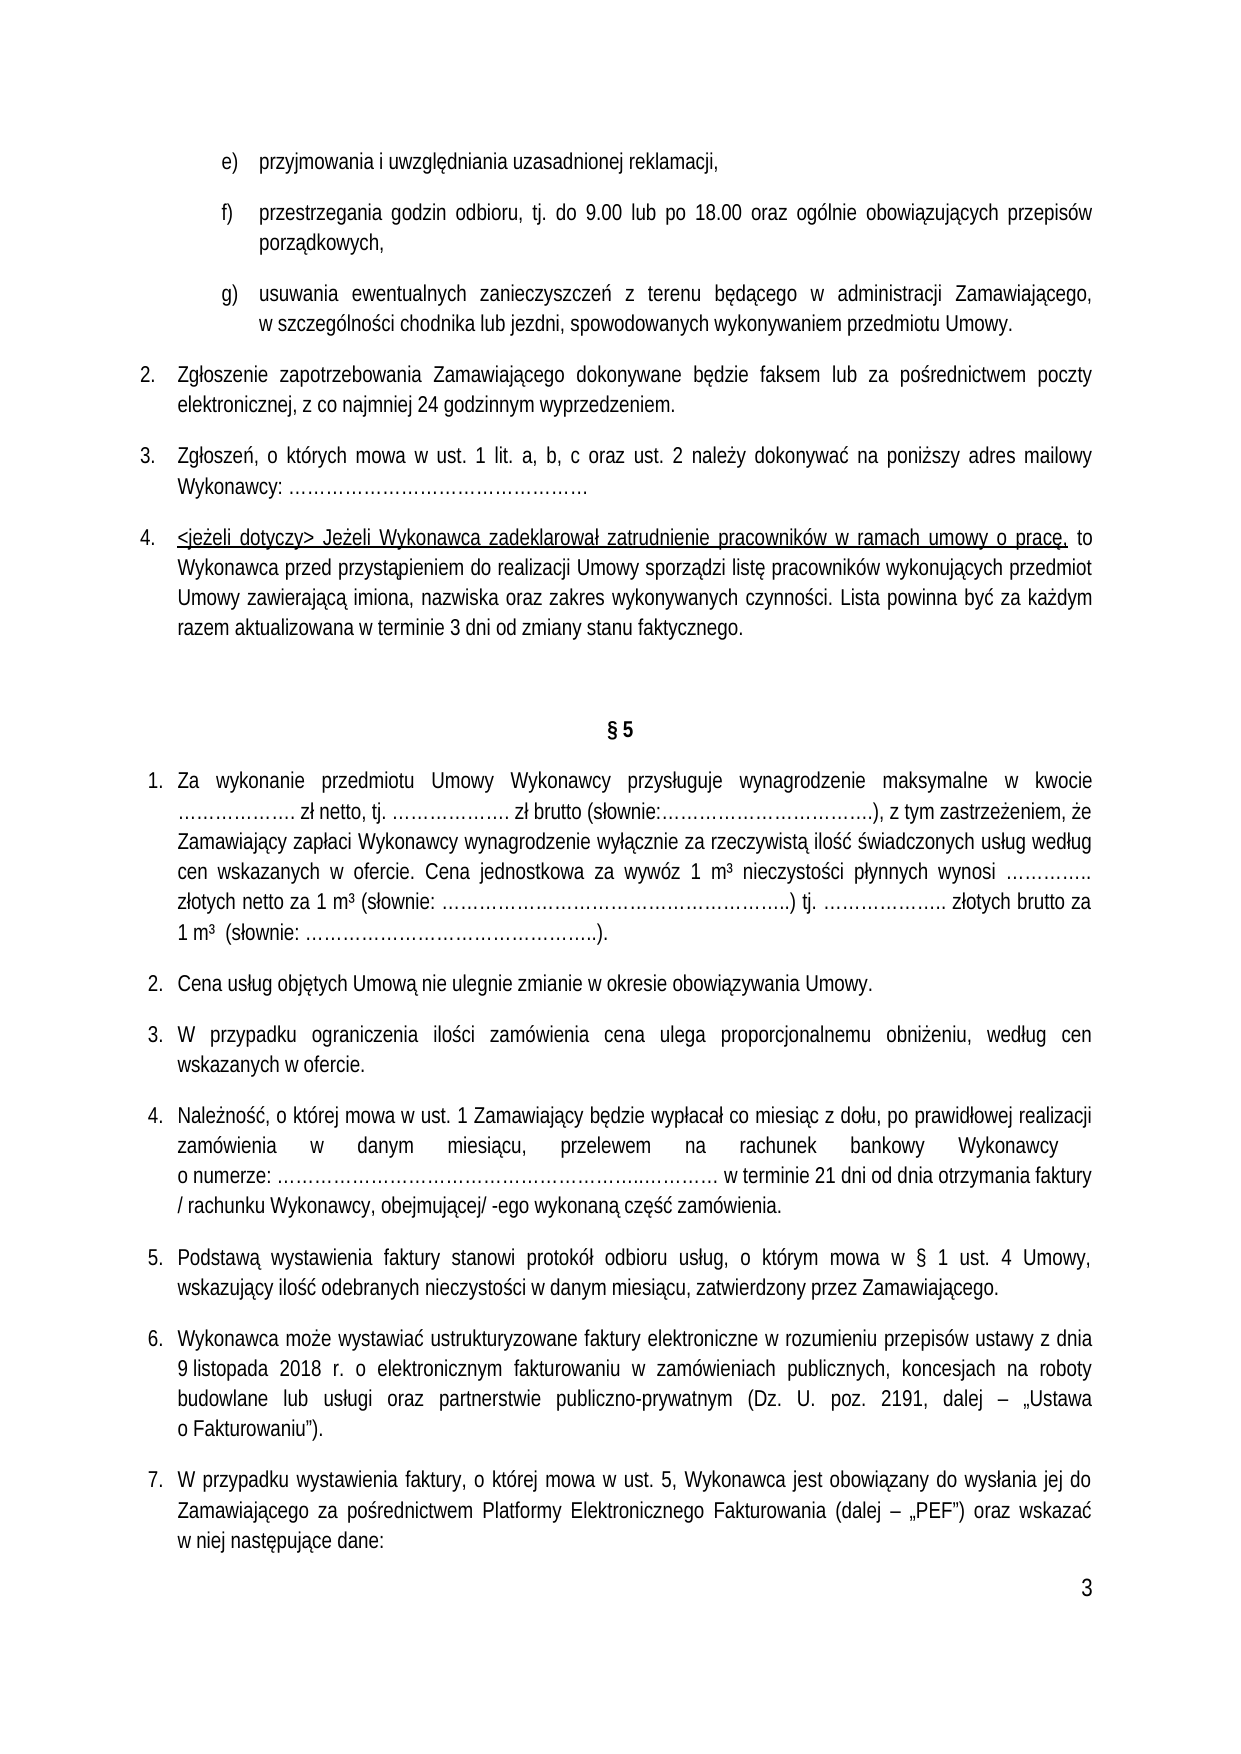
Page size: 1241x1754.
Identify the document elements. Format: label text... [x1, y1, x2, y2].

list Cena usług objętych Umową nie ulegnie zmianie w okresie obowiązywania Umowy. [148, 969, 1093, 996]
list W przypadku wystawienia faktury, o której mowa w ust. 5, Wykonawca jest obowiązany do wysłania jej do Zamawiającego za pośrednictwem Platformy Elektronicznego Fakturowania (dalej – „PEF”) oraz wskazać w niej następujące dane: [148, 1466, 1093, 1553]
list W przypadku ograniczenia ilości zamówienia cena ulega proporcjonalnemu obniżeniu, według cen wskazanych w ofercie. [148, 1021, 1093, 1077]
text § 5 [148, 716, 1093, 743]
list <jeżeli dotyczy> Jeżeli Wykonawca zadeklarował zatrudnienie pracowników w ramach umowy o pracę, to Wykonawca przed przystąpieniem do realizacji Umowy sporządzi listę pracowników wykonujących przedmiot Umowy zawierającą imiona, nazwiska oraz zakres wykonywanych czynności. Lista powinna być za każdym razem aktualizowana w terminie 3 dni od zmiany stanu faktycznego. [140, 524, 1093, 641]
list Zgłoszenie zapotrzebowania Zamawiającego dokonywane będzie faksem lub za pośrednictwem poczty elektronicznej, z co najmniej 24 godzinnym wyprzedzeniem. [140, 361, 1093, 418]
list przestrzegania godzin odbioru, tj. do 9.00 lub po 18.00 oraz ogólnie obowiązujących przepisów porządkowych, [221, 199, 1093, 255]
list Za wykonanie przedmiotu Umowy Wykonawcy przysługuje wynagrodzenie maksymalne w kwocie ………………. zł netto, tj. ………………. zł brutto (słownie:…………………………….), z tym zastrzeżeniem, że Zamawiający zapłaci Wykonawcy wynagrodzenie wyłącznie za rzeczywistą ilość świadczonych usług według cen wskazanych w ofercie. Cena jednostkowa za wywóz 1 m³ nieczystości płynnych wynosi ………….. złotych netto za 1 m³ (słownie: ………………………………………………..) tj. ……………….. złotych brutto za 1 m³ (słownie: ………………………………………..). [148, 767, 1093, 945]
list Wykonawca może wystawiać ustrukturyzowane faktury elektroniczne w rozumieniu przepisów ustawy z dnia 9 listopada 2018 r. o elektronicznym fakturowaniu w zamówieniach publicznych, koncesjach na roboty budowlane lub usługi oraz partnerstwie publiczno-prywatnym (Dz. U. poz. 2191, dalej – „Ustawa o Fakturowaniu”). [148, 1325, 1093, 1442]
list Zgłoszeń, o których mowa w ust. 1 lit. a, b, c oraz ust. 2 należy dokonywać na poniższy adres mailowy Wykonawcy: ………………………………………… [140, 442, 1093, 499]
list Podstawą wystawienia faktury stanowi protokół odbioru usług, o którym mowa w § 1 ust. 4 Umowy, wskazujący ilość odebranych nieczystości w danym miesiącu, zatwierdzony przez Zamawiającego. [148, 1243, 1093, 1300]
list przyjmowania i uwzględniania uzasadnionej reklamacji, [221, 148, 1093, 174]
list Należność, o której mowa w ust. 1 Zamawiający będzie wypłacał co miesiąc z dołu, po prawidłowej realizacji zamówienia w danym miesiącu, przelewem na rachunek bankowy Wykonawcy o numerze: …………………………………………………..………… w terminie 21 dni od dnia otrzymania faktury / rachunku Wykonawcy, obejmującej/ -ego wykonaną część zamówienia. [148, 1102, 1093, 1219]
list usuwania ewentualnych zanieczyszczeń z terenu będącego w administracji Zamawiającego, w szczególności chodnika lub jezdni, spowodowanych wykonywaniem przedmiotu Umowy. [221, 280, 1093, 336]
